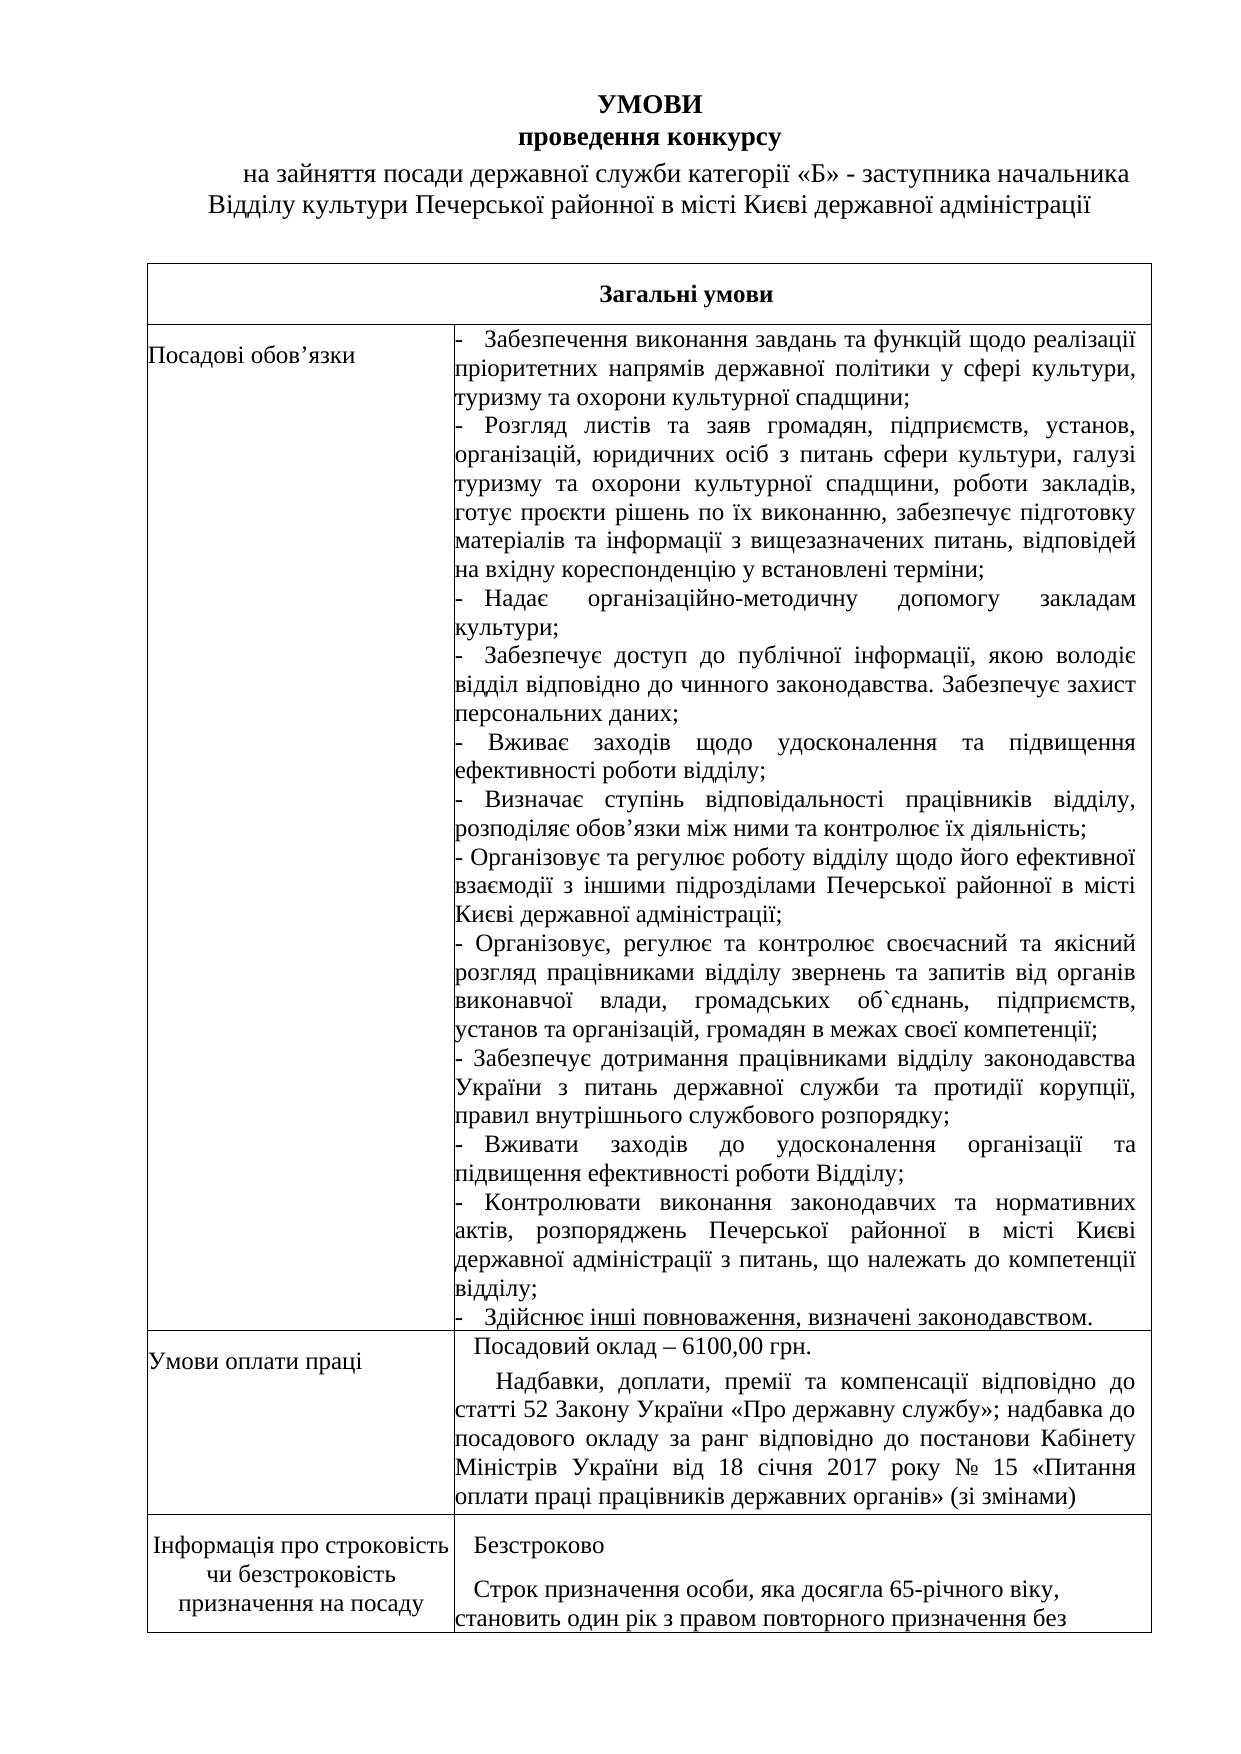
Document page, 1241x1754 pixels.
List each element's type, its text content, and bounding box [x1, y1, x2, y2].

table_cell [148, 1515, 454, 1632]
table_header Загальні умови [148, 264, 1151, 323]
table_cell Умови оплати праці [148, 1331, 454, 1514]
table_cell Забезпечення виконання завдань та функцій щодо реалізації пріоритетних напрямів державної політики у сфері культури, туризму та охорони культурної спадщини; Розгляд листів та заяв громадян, підприємств, установ, організацій, юридичних осіб з питань сфери культури, галузі туризму та охорони культурної спадщини, роботи закладів, готує проєкти рішень по їх виконанню, забезпечує підготовку матеріалів та інформації з вищезазначених питань, відповідей на вхідну кореспонденцію у встановлені терміни; Надає організаційно-методичну допомогу закладам культури; Забезпечує доступ до публічної інформації, якою володіє відділ відповідно до чинного законодавства. Забезпечує захист персональних даних; - Вживає заходів щодо удосконалення та підвищення ефективності роботи відділу; - Визначає ступінь відповідальності працівників відділу, розподіляє обов’язки між ними та контролює їх діяльність; - Організовує та регулює роботу відділу щодо його ефективної взаємодії з іншими підрозділами Печерської районної в місті Києві державної адміністрації; - Організовує, регулює та контролює своєчасний та якісний розгляд працівниками відділу звернень та запитів від органів виконавчої влади, громадських об`єднань, підприємств, установ та організацій, громадян в межах своєї компетенції; - Забезпечує дотримання працівниками відділу законодавства України з питань державної служби та протидії корупції, правил внутрішнього службового розпорядку; Вживати заходів до удосконалення організації та підвищення ефективності роботи Відділу; Контролювати виконання законодавчих та нормативних актів, розпоряджень Печерської районної в місті Києві державної адміністрації з питань, що належать до компетенції відділу; Здійснює інші повноваження, визначені законодавством. [455, 325, 1151, 1330]
table_cell Посадовий оклад – 6100,00 грн. Надбавки, доплати, премії та компенсації відповідно до статті 52 Закону України «Про державну службу»; надбавка до посадового окладу за ранг відповідно до постанови Кабінету Міністрів України від 18 січня 2017 року № 15 «Питання оплати праці працівників державних органів» (зі змінами) [455, 1331, 1151, 1514]
text на зайняття посади державної служби категорії «Б» - заступника начальника Відділу культури Печерської районної в місті Києві державної адміністрації [148, 157, 1152, 219]
text УМОВИ проведення конкурсу [148, 88, 1152, 151]
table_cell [455, 1515, 1151, 1632]
table_cell Посадові обов’язки [148, 325, 454, 1330]
